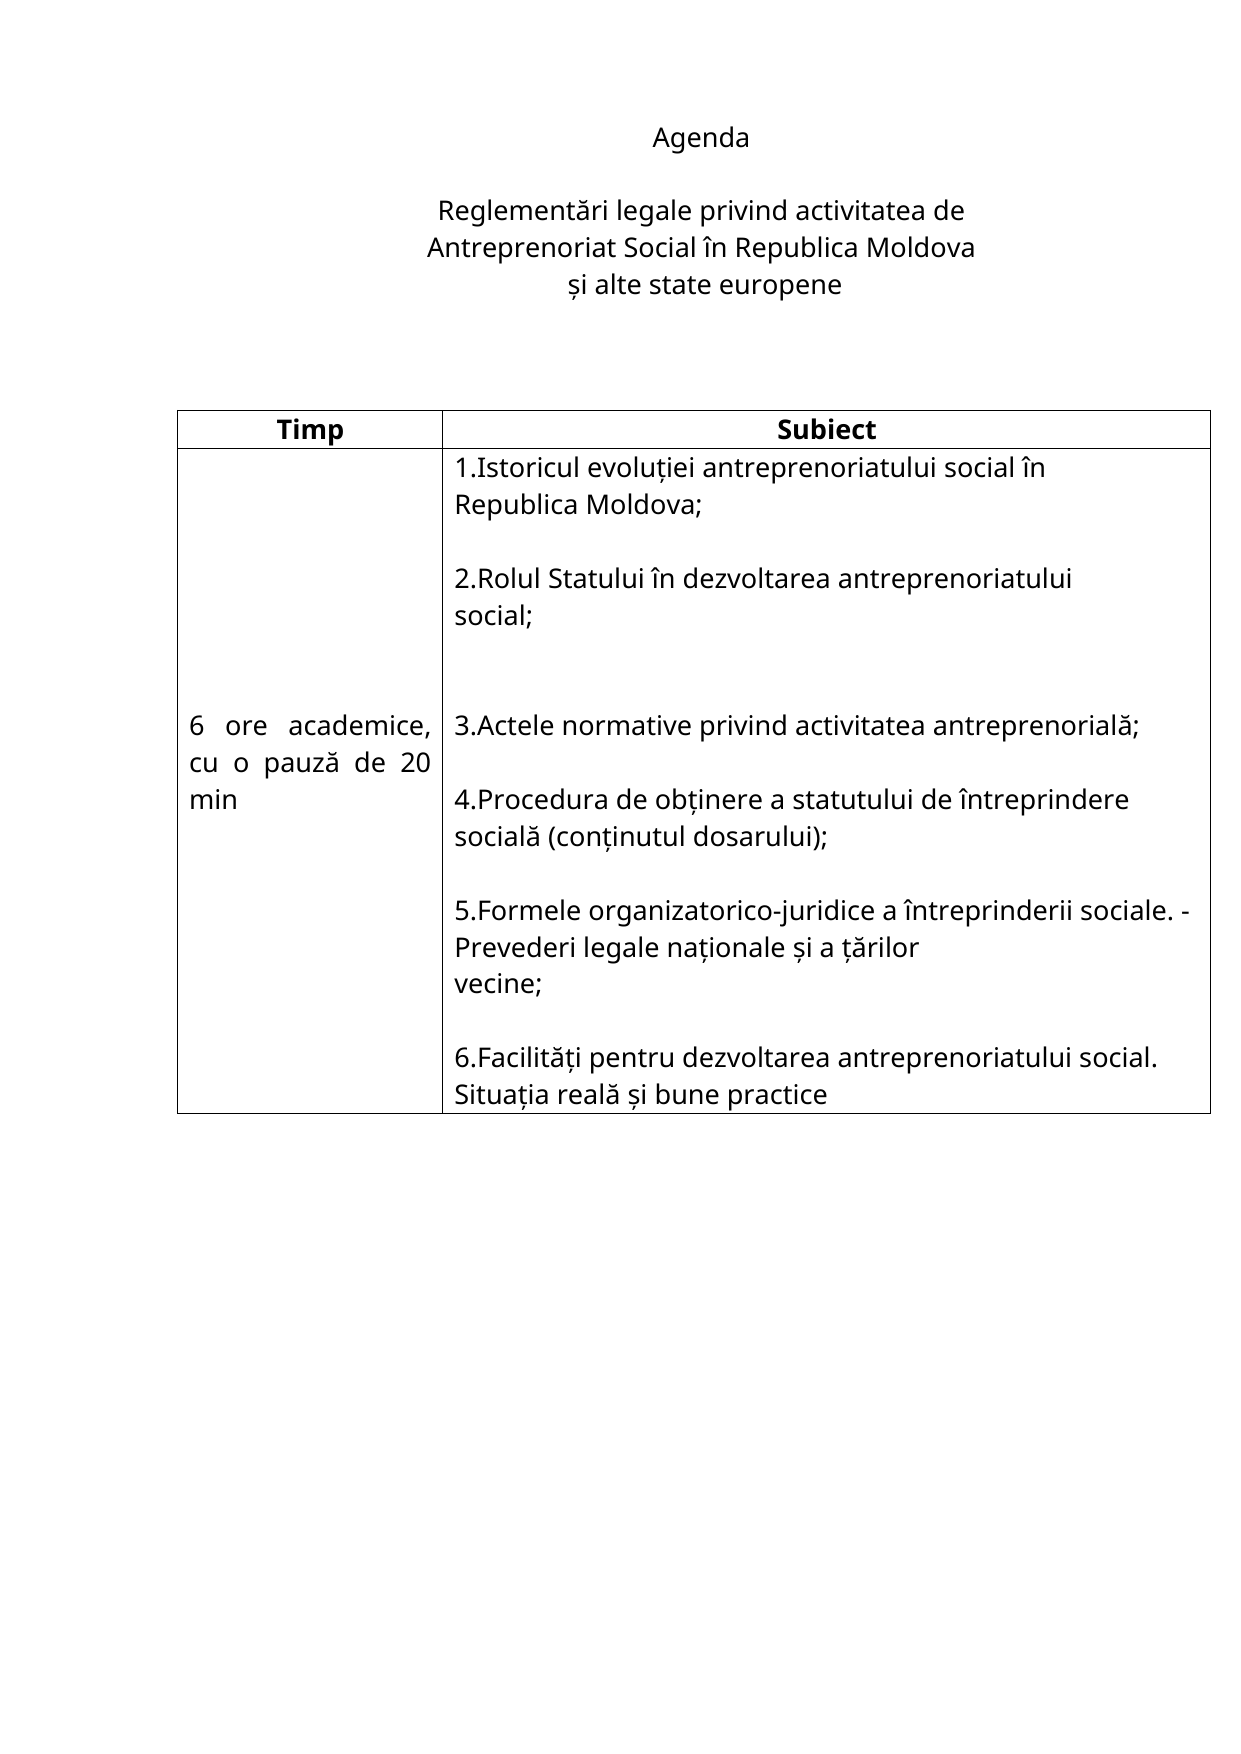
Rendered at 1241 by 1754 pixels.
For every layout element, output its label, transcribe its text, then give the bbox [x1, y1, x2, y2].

table_header Subiect [443, 411, 1210, 448]
table_cell 1.Istoricul evoluției antreprenoriatului social în Republica Moldova; 2.Rolul Statului în dezvoltarea antreprenoriatului social; 3.Actele normative privind activitatea antreprenorială; 4.Procedura de obținere a statutului de întreprindere socială (conținutul dosarului); 5.Formele organizatorico-juridice a întreprinderii sociale. - Prevederi legale naționale și a țărilor vecine; 6.Facilități pentru dezvoltarea antreprenoriatului social. Situația reală și bune practice [443, 449, 1210, 1112]
table_cell 6 ore academice, cu o pauză de 20 min [178, 449, 442, 1112]
text Agenda [177, 118, 1152, 155]
text Antreprenoriat Social în Republica Moldova [177, 229, 1152, 266]
table_header Timp [178, 411, 442, 448]
text Reglementări legale privind activitatea de [177, 192, 1152, 229]
text și alte state europene [177, 266, 1152, 336]
